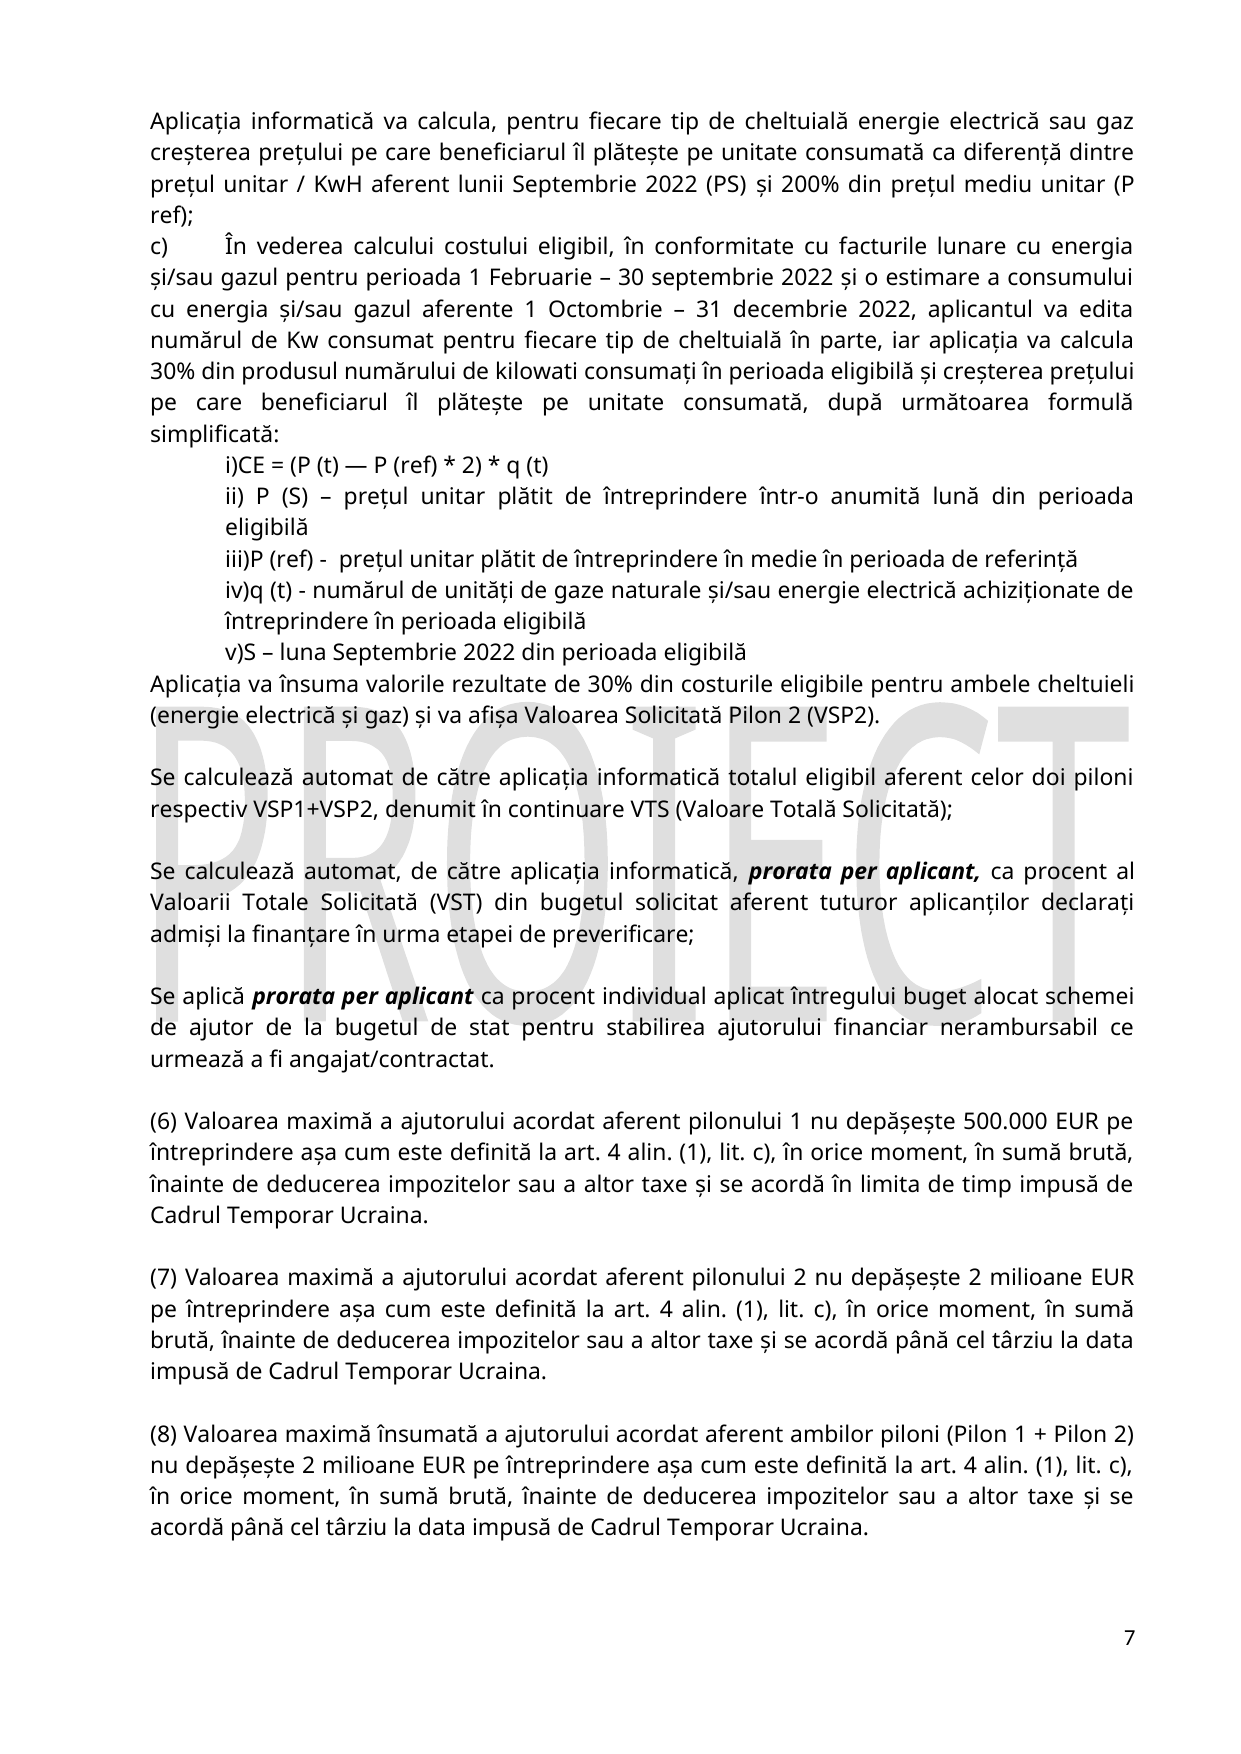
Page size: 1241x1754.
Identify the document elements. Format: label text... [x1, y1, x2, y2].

list Aplicația va însuma valorile rezultate de 30% din costurile eligibile pentru ambele cheltuieli (energie electrică și gaz) și va afișa Valoarea Solicitată Pilon 2 (VSP2). [150, 667, 1135, 730]
list Se aplică prorata per aplicant ca procent individual aplicat întregului buget alocat schemei de ajutor de la bugetul de stat pentru stabilirea ajutorului financiar nerambursabil ce urmează a fi angajat/contractat. [150, 980, 1135, 1074]
list iii)P (ref) - prețul unitar plătit de întreprindere în medie în perioada de referință [225, 542, 1135, 574]
list i)CE = (P (t) — P (ref) * 2) * q (t) [225, 449, 1135, 480]
text (8) Valoarea maximă însumată a ajutorului acordat aferent ambilor piloni (Pilon 1 + Pilon 2) nu depășește 2 milioane EUR pe întreprindere așa cum este definită la art. 4 alin. (1), lit. c), în orice moment, în sumă brută, înainte de deducerea impozitelor sau a altor taxe și se acordă până cel târziu la data impusă de Cadrul Temporar Ucraina. [150, 1417, 1135, 1542]
list Se calculează automat de către aplicația informatică totalul eligibil aferent celor doi piloni respectiv VSP1+VSP2, denumit în continuare VTS (Valoare Totală Solicitată); [150, 761, 1135, 824]
list iv)q (t) - numărul de unități de gaze naturale și/sau energie electrică achiziționate de întreprindere în perioada eligibilă [225, 574, 1135, 636]
text (7) Valoarea maximă a ajutorului acordat aferent pilonului 2 nu depășește 2 milioane EUR pe întreprindere așa cum este definită la art. 4 alin. (1), lit. c), în orice moment, în sumă brută, înainte de deducerea impozitelor sau a altor taxe și se acordă până cel târziu la data impusă de Cadrul Temporar Ucraina. [150, 1261, 1135, 1386]
list Se calculează automat, de către aplicația informatică, prorata per aplicant, ca procent al Valoarii Totale Solicitată (VST) din bugetul solicitat aferent tuturor aplicanților declarați admiși la finanțare în urma etapei de preverificare; [150, 855, 1135, 949]
list v)S – luna Septembrie 2022 din perioada eligibilă [225, 636, 1135, 667]
text (6) Valoarea maximă a ajutorului acordat aferent pilonului 1 nu depășește 500.000 EUR pe întreprindere așa cum este definită la art. 4 alin. (1), lit. c), în orice moment, în sumă brută, înainte de deducerea impozitelor sau a altor taxe și se acordă în limita de timp impusă de Cadrul Temporar Ucraina. [150, 1105, 1135, 1230]
list În vederea calcului costului eligibil, în conformitate cu facturile lunare cu energia și/sau gazul pentru perioada 1 Februarie – 30 septembrie 2022 și o estimare a consumului cu energia și/sau gazul aferente 1 Octombrie – 31 decembrie 2022, aplicantul va edita numărul de Kw consumat pentru fiecare tip de cheltuială în parte, iar aplicația va calcula 30% din produsul numărului de kilowati consumați în perioada eligibilă și creșterea prețului pe care beneficiarul îl plătește pe unitate consumată, după următoarea formulă simplificată: [150, 230, 1135, 449]
list ii) P (S) – prețul unitar plătit de întreprindere într-o anumită lună din perioada eligibilă [225, 480, 1135, 542]
list Aplicația informatică va calcula, pentru fiecare tip de cheltuială energie electrică sau gaz creșterea prețului pe care beneficiarul îl plătește pe unitate consumată ca diferență dintre prețul unitar / KwH aferent lunii Septembrie 2022 (PS) și 200% din prețul mediu unitar (P ref); [150, 105, 1135, 230]
